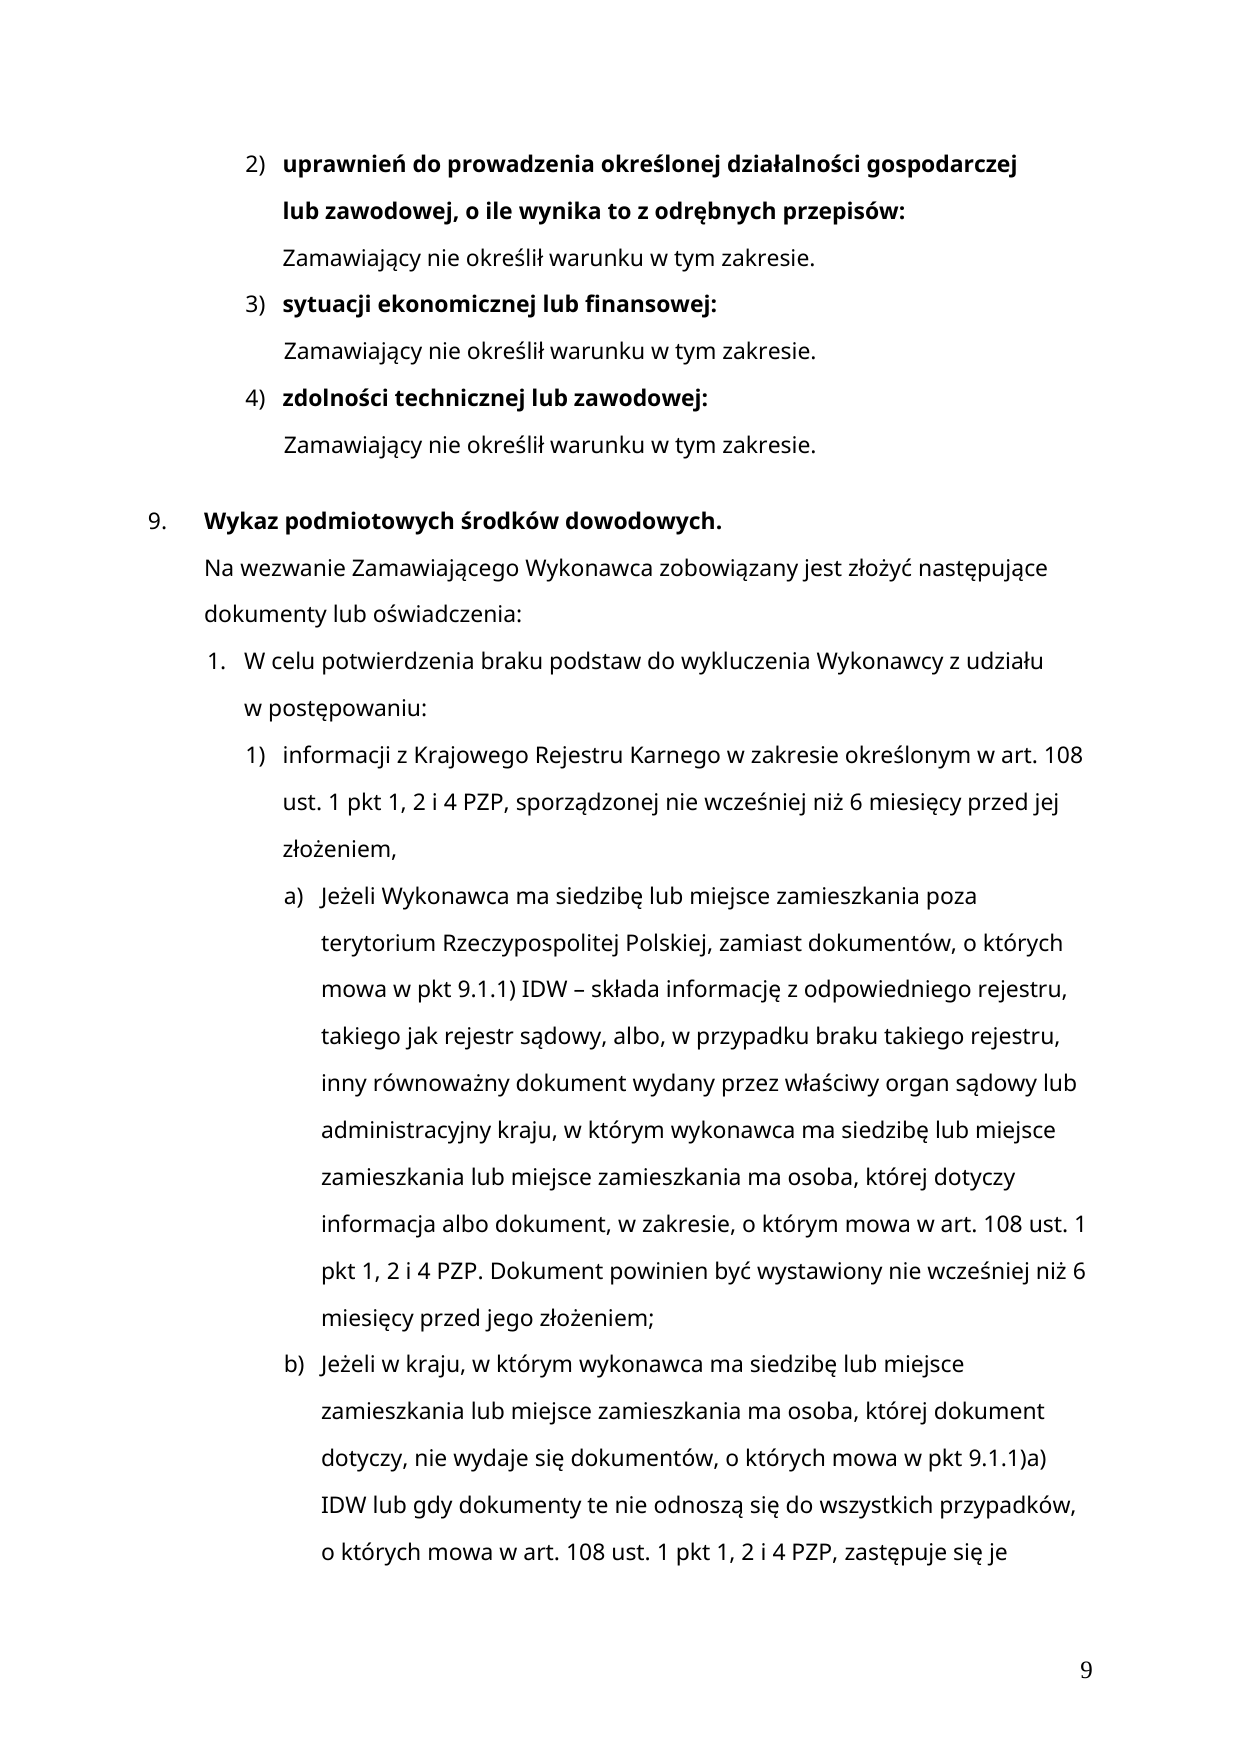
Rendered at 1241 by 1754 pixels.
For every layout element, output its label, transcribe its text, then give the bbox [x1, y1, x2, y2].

list zdolności technicznej lub zawodowej: [245, 382, 1092, 413]
list Jeżeli Wykonawca ma siedzibę lub miejsce zamieszkania poza terytorium Rzeczypospolitej Polskiej, zamiast dokumentów, o których mowa w pkt 9.1.1) IDW – składa informację z odpowiedniego rejestru, takiego jak rejestr sądowy, albo, w przypadku braku takiego rejestru, inny równoważny dokument wydany przez właściwy organ sądowy lub administracyjny kraju, w którym wykonawca ma siedzibę lub miejsce zamieszkania lub miejsce zamieszkania ma osoba, której dotyczy informacja albo dokument, w zakresie, o którym mowa w art. 108 ust. 1 pkt 1, 2 i 4 PZP. Dokument powinien być wystawiony nie wcześniej niż 6 miesięcy przed jego złożeniem; [283, 879, 1092, 1333]
list W celu potwierdzenia braku podstaw do wykluczenia Wykonawcy z udziału w postępowaniu: [207, 645, 1092, 723]
text Zamawiający nie określił warunku w tym zakresie. [283, 429, 1092, 460]
list uprawnień do prowadzenia określonej działalności gospodarczej lub zawodowej, o ile wynika to z odrębnych przepisów: Zamawiający nie określił warunku w tym zakresie. [245, 148, 1092, 273]
list informacji z Krajowego Rejestru Karnego w zakresie określonym w art. 108 ust. 1 pkt 1, 2 i 4 PZP, sporządzonej nie wcześniej niż 6 miesięcy przed jej złożeniem, [245, 739, 1092, 864]
subtitle Wykaz podmiotowych środków dowodowych. [148, 504, 1092, 536]
text Zamawiający nie określił warunku w tym zakresie. [283, 335, 1092, 366]
list sytuacji ekonomicznej lub finansowej: [245, 288, 1092, 319]
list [283, 1348, 1092, 1567]
text Na wezwanie Zamawiającego Wykonawca zobowiązany jest złożyć następujące dokumenty lub oświadczenia: [204, 551, 1092, 629]
